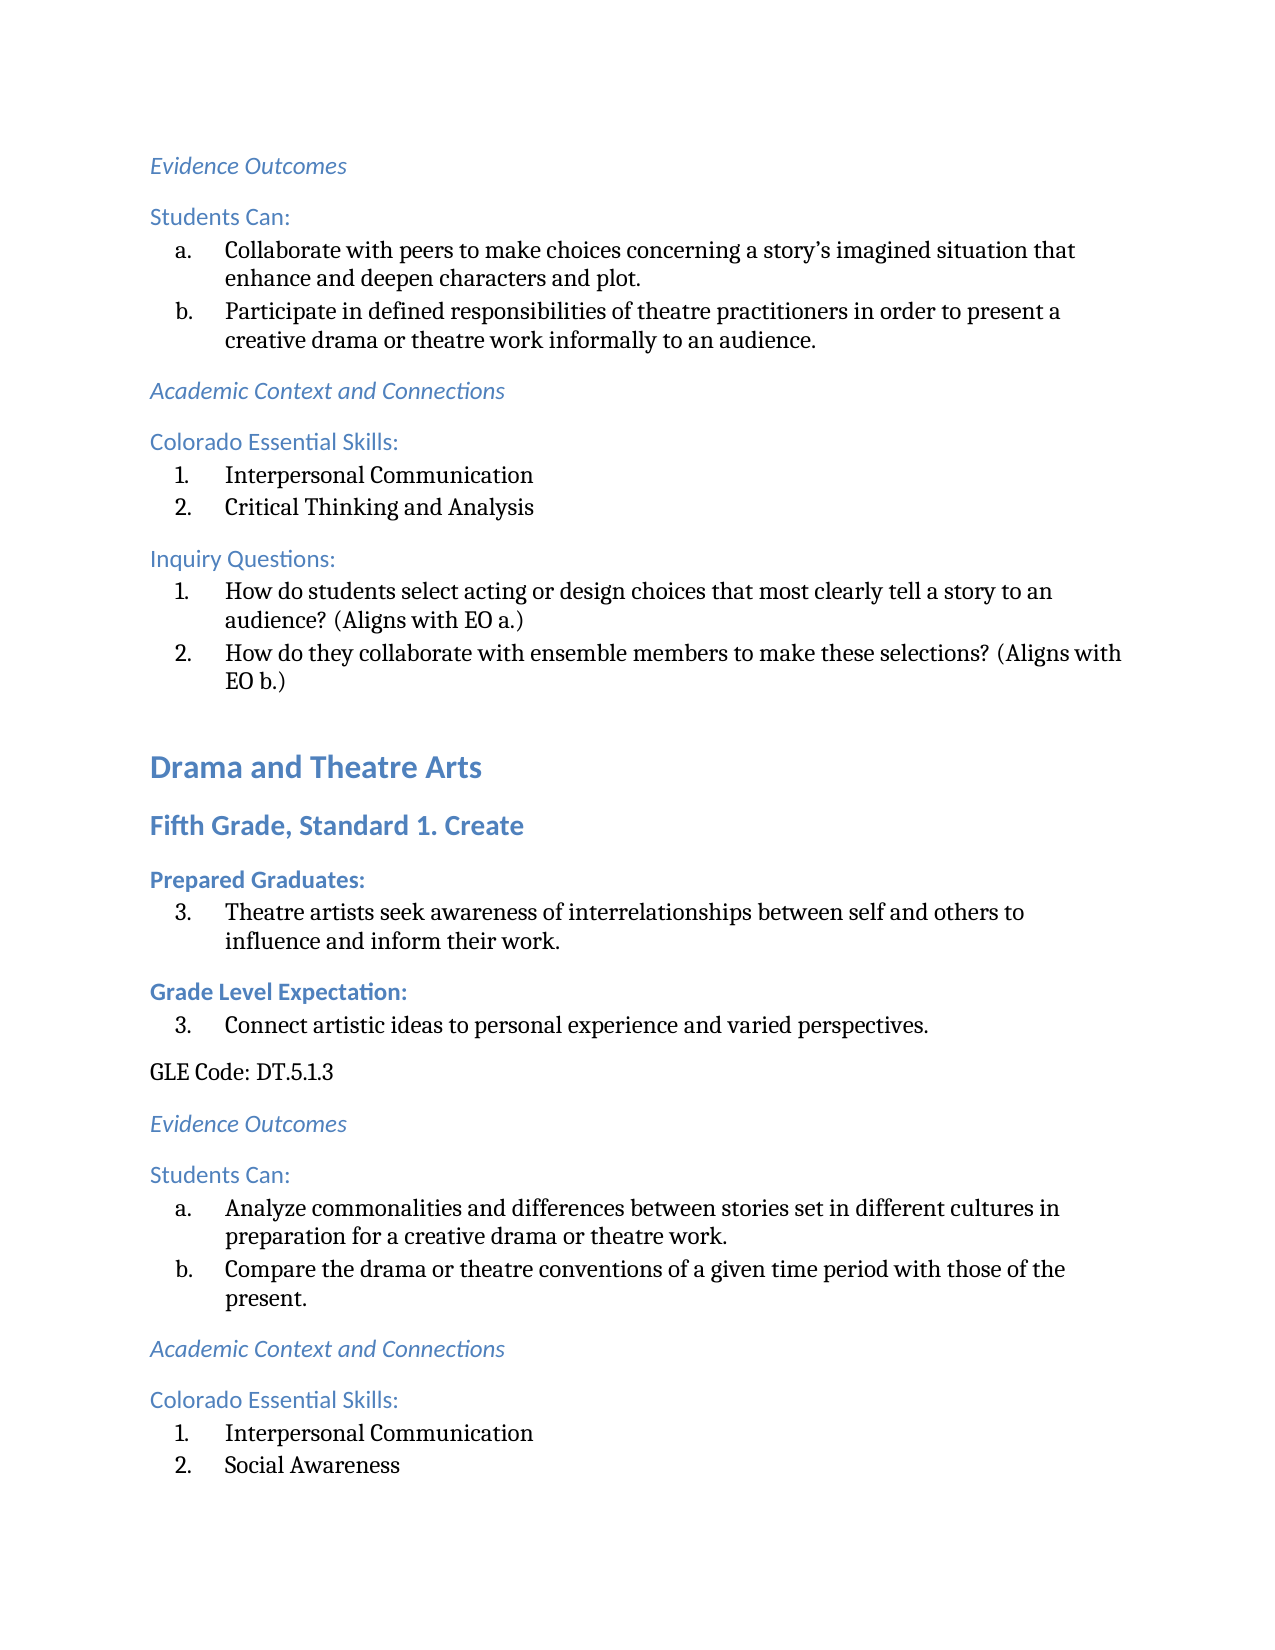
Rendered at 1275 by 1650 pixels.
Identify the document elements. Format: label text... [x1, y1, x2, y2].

list Social Awareness [175, 1451, 1125, 1480]
list Theatre artists seek awareness of interrelationships between self and others to influence and inform their work. [175, 898, 1125, 956]
list Connect artistic ideas to personal experience and varied perspectives. [175, 1011, 1125, 1039]
text GLE Code: DT.5.1.3 [150, 1058, 1125, 1087]
subtitle Drama and Theatre Arts [150, 746, 1125, 787]
list Analyze commonalities and differences between stories set in different cultures in preparation for a creative drama or theatre work. [175, 1193, 1125, 1251]
list How do they collaborate with ensemble members to make these selections? (Aligns with EO b.) [175, 638, 1125, 696]
subtitle Inquiry Questions: [150, 543, 1125, 573]
subtitle Grade Level Expectation: [150, 977, 1125, 1007]
subtitle Academic Context and Connections [150, 375, 1125, 406]
subtitle Students Can: [150, 1159, 1125, 1190]
subtitle Colorado Essential Skills: [150, 427, 1125, 457]
subtitle Evidence Outcomes [150, 1108, 1125, 1138]
subtitle Academic Context and Connections [150, 1333, 1125, 1364]
subtitle Evidence Outcomes [150, 150, 1125, 181]
list Critical Thinking and Analysis [175, 493, 1125, 522]
list Participate in defined responsibilities of theatre practitioners in order to present a creative drama or theatre work informally to an audience. [175, 297, 1125, 354]
subtitle Students Can: [150, 201, 1125, 232]
list How do students select acting or design choices that most clearly tell a story to an audience? (Aligns with EO a.) [175, 577, 1125, 635]
subtitle Fifth Grade, Standard 1. Create [150, 807, 1125, 843]
list Interpersonal Communication [175, 1419, 1125, 1447]
subtitle Prepared Graduates: [150, 864, 1125, 894]
list Collaborate with peers to make choices concerning a story’s imagined situation that enhance and deepen characters and plot. [175, 236, 1125, 293]
list Compare the drama or theatre conventions of a given time period with those of the present. [175, 1255, 1125, 1312]
subtitle Colorado Essential Skills: [150, 1384, 1125, 1415]
list Interpersonal Communication [175, 461, 1125, 489]
